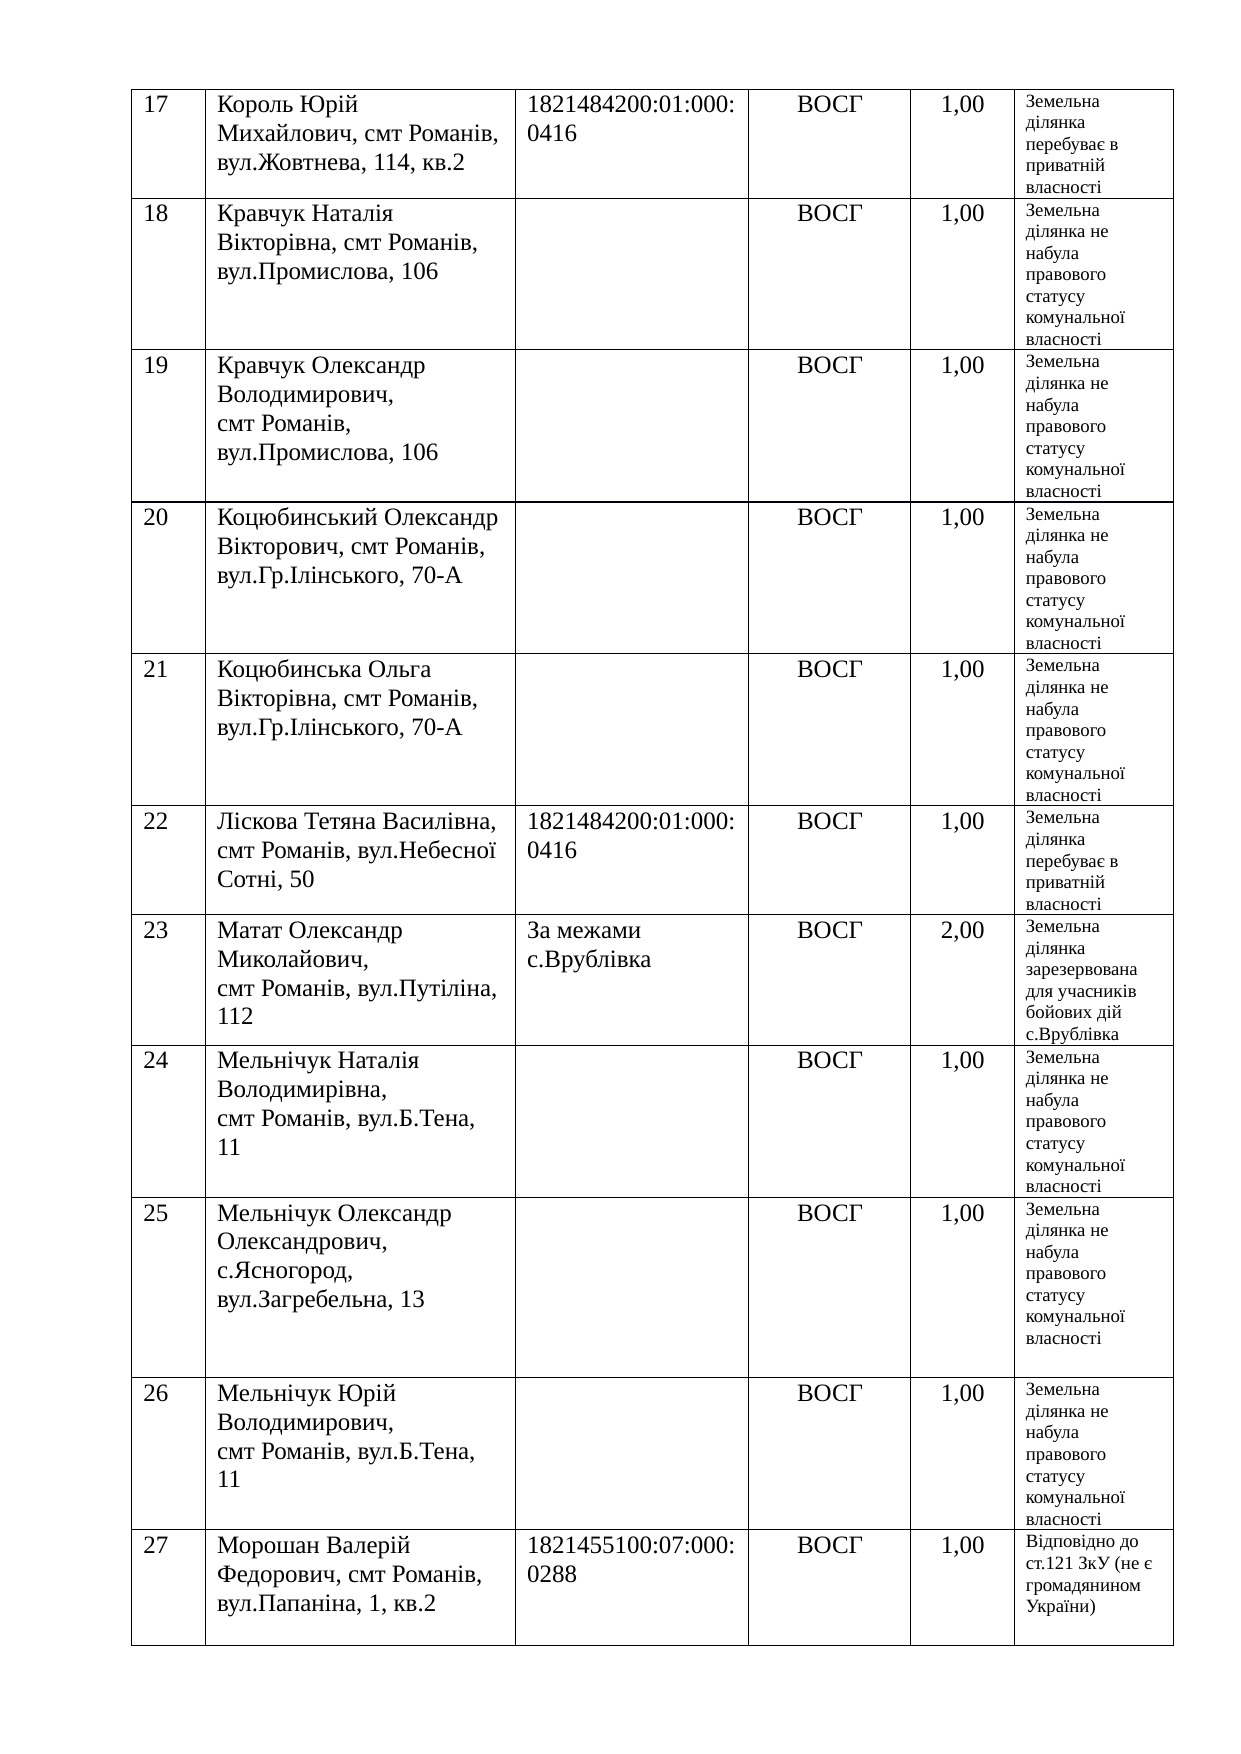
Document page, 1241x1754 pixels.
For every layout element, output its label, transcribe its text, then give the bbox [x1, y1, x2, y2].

table_cell 1,00 [911, 1378, 1014, 1529]
table_cell ВОСГ [749, 350, 910, 501]
table_cell 1,00 [911, 1046, 1014, 1197]
table_cell Кравчук Олександр Володимирович, смт Романів, вул.Промислова, 106 [206, 350, 515, 501]
table_cell 1821455100:07:000:0288 [516, 1530, 748, 1645]
table_cell [132, 1198, 205, 1377]
table_cell 1,00 [911, 1530, 1014, 1645]
table_cell ВОСГ [749, 654, 910, 805]
table_cell ВОСГ [749, 1046, 910, 1197]
table_cell Король Юрій Михайлович, смт Романів, вул.Жовтнева, 114, кв.2 [206, 90, 515, 197]
table_cell [132, 1530, 205, 1645]
table_cell 1,00 [911, 90, 1014, 197]
table_cell ВОСГ [749, 90, 910, 197]
table_cell 1,00 [911, 350, 1014, 501]
table_cell Земельна ділянка не набула правового статусу комунальної власності [1015, 1198, 1173, 1377]
table_cell ВОСГ [749, 806, 910, 914]
table_cell [132, 503, 205, 653]
table_cell Відповідно до ст.121 ЗкУ (не є громадянином України) [1015, 1530, 1173, 1645]
table_cell 1,00 [911, 199, 1014, 349]
table_cell [132, 915, 205, 1044]
table_cell За межами с.Врублівка [516, 915, 748, 1044]
table_cell 1,00 [911, 503, 1014, 653]
table_cell 1,00 [911, 806, 1014, 914]
table_cell ВОСГ [749, 1198, 910, 1377]
table_cell ВОСГ [749, 199, 910, 349]
table_cell Матат Олександр Миколайович, смт Романів, вул.Путіліна, 112 [206, 915, 515, 1044]
table_cell [516, 1198, 748, 1377]
table_cell Мельнічук Олександр Олександрович, с.Ясногород, вул.Загребельна, 13 [206, 1198, 515, 1377]
table_cell [132, 90, 205, 197]
table_cell 1821484200:01:000: 0416 [516, 90, 748, 197]
table_cell Коцюбинський Олександр Вікторович, смт Романів, вул.Гр.Ілінського, 70-А [206, 503, 515, 653]
table_cell Земельна ділянка перебуває в приватній власності [1015, 806, 1173, 914]
table_cell ВОСГ [749, 1530, 910, 1645]
table_cell [516, 1046, 748, 1197]
table_cell ВОСГ [749, 503, 910, 653]
table_cell Коцюбинська Ольга Вікторівна, смт Романів, вул.Гр.Ілінського, 70-А [206, 654, 515, 805]
table_cell [132, 1046, 205, 1197]
table_cell Земельна ділянка зарезервована для учасників бойових дій с.Врублівка [1015, 915, 1173, 1044]
table_cell Морошан Валерій Федорович, смт Романів, вул.Папаніна, 1, кв.2 [206, 1530, 515, 1645]
table_cell Ліскова Тетяна Василівна, смт Романів, вул.Небесної Сотні, 50 [206, 806, 515, 914]
table_cell 1,00 [911, 1198, 1014, 1377]
table_cell Земельна ділянка не набула правового статусу комунальної власності [1015, 199, 1173, 349]
table_cell Земельна ділянка не набула правового статусу комунальної власності [1015, 503, 1173, 653]
table_cell [132, 350, 205, 501]
table_cell Земельна ділянка не набула правового статусу комунальної власності [1015, 1378, 1173, 1529]
table_cell Земельна ділянка перебуває в приватній власності [1015, 90, 1173, 197]
table_cell [132, 806, 205, 914]
table_cell Земельна ділянка не набула правового статусу комунальної власності [1015, 350, 1173, 501]
table_cell 1,00 [911, 654, 1014, 805]
table_cell [132, 199, 205, 349]
table_cell Кравчук Наталія Вікторівна, смт Романів, вул.Промислова, 106 [206, 199, 515, 349]
table_cell ВОСГ [749, 1378, 910, 1529]
table_cell 2,00 [911, 915, 1014, 1044]
table_cell [516, 654, 748, 805]
table_cell [516, 350, 748, 501]
table_cell 1821484200:01:000: 0416 [516, 806, 748, 914]
table_cell [132, 1378, 205, 1529]
table_cell Мельнічук Наталія Володимирівна, смт Романів, вул.Б.Тена, 11 [206, 1046, 515, 1197]
table_cell [516, 199, 748, 349]
table_cell ВОСГ [749, 915, 910, 1044]
table_cell Земельна ділянка не набула правового статусу комунальної власності [1015, 1046, 1173, 1197]
table_cell Земельна ділянка не набула правового статусу комунальної власності [1015, 654, 1173, 805]
table_cell Мельнічук Юрій Володимирович, смт Романів, вул.Б.Тена, 11 [206, 1378, 515, 1529]
table_cell [516, 503, 748, 653]
table_cell [516, 1378, 748, 1529]
table_cell [132, 654, 205, 805]
